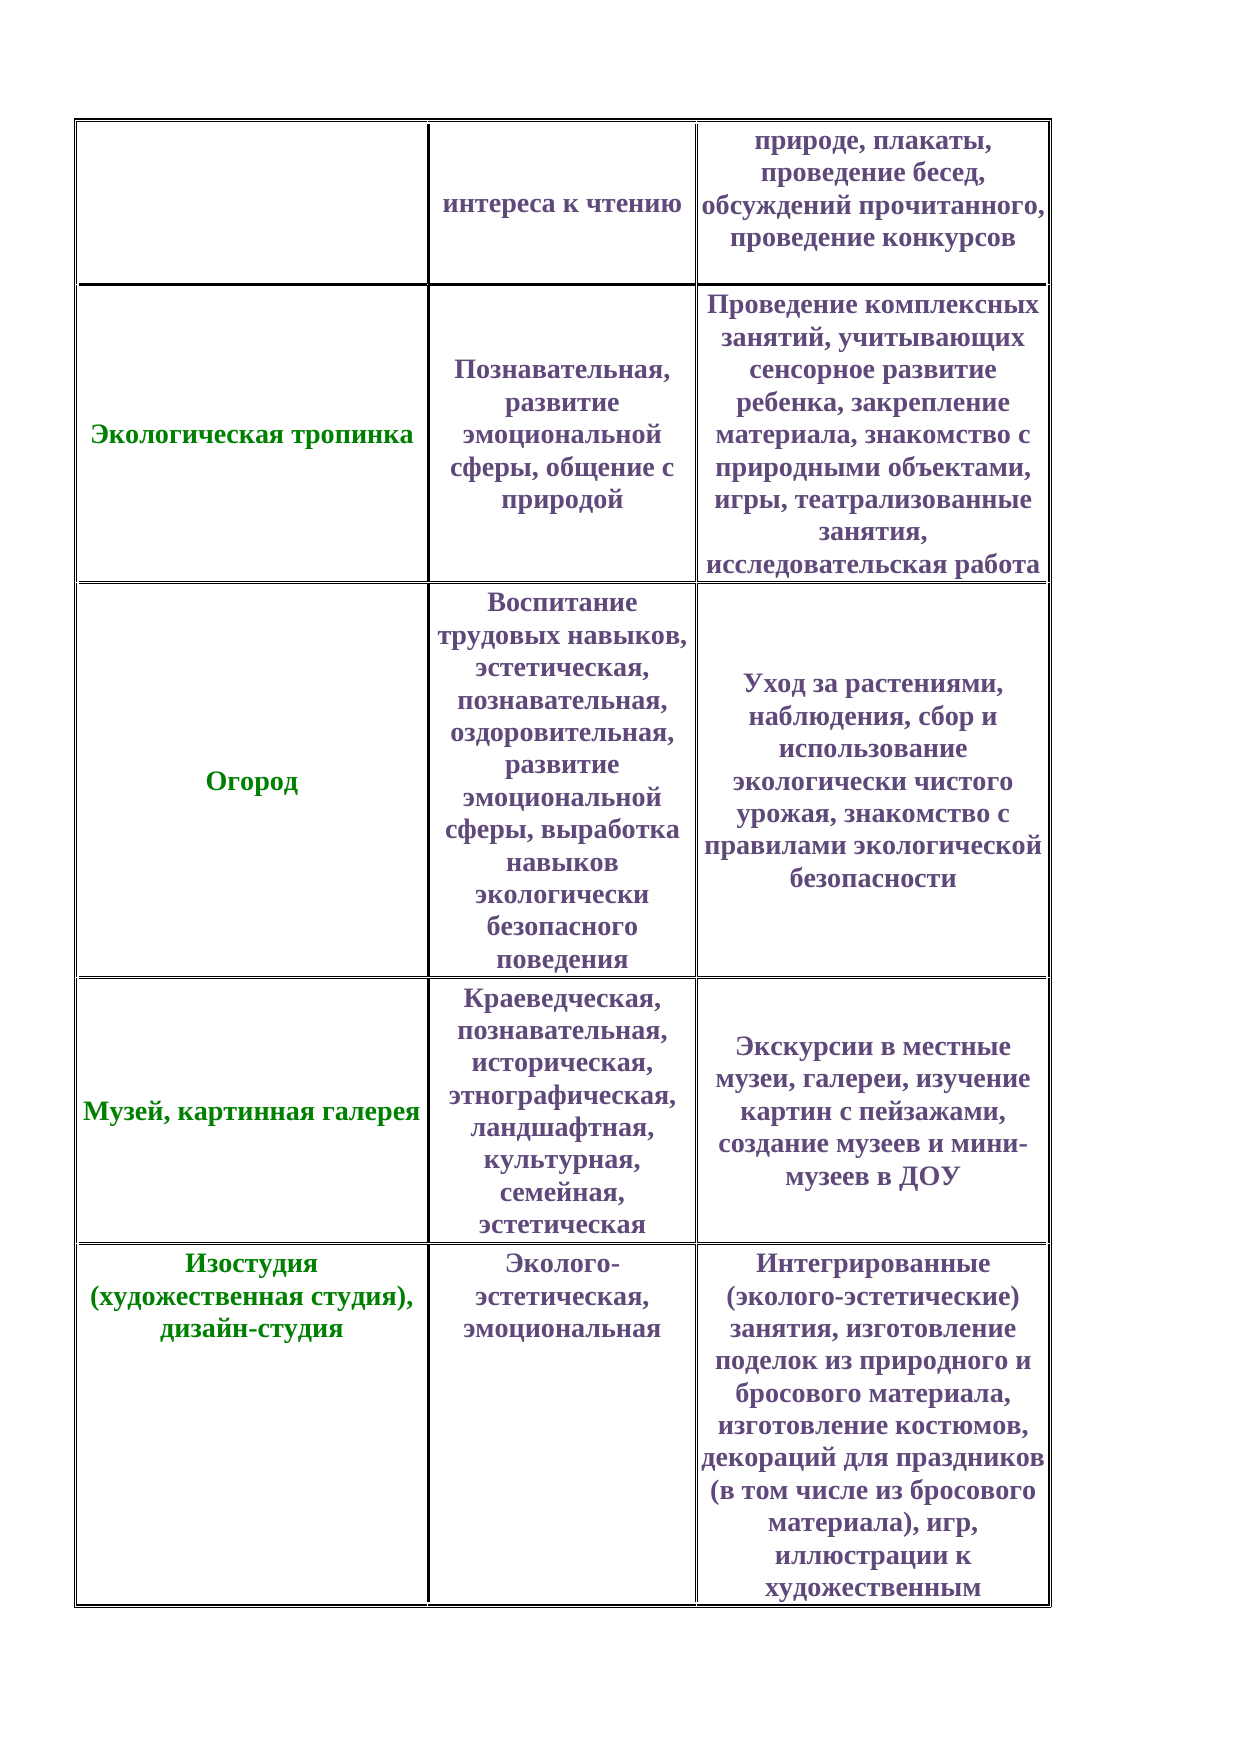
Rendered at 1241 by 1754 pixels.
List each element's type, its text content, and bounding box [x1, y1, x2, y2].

table_cell Уход за растениями, наблюдения, сбор и использование экологически чистого урожая, знакомство с правилами экологической безопасности [696, 581, 1050, 976]
table_cell Музей, картинная галерея [75, 976, 428, 1241]
table_cell Познавательная, развитие эмоциональной сферы, общение с природой [430, 286, 695, 581]
table_cell Библиотека [77, 120, 428, 283]
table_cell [696, 1241, 1049, 1604]
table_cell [428, 122, 696, 283]
table_cell Воспитание трудовых навыков, эстетическая, познавательная, оздоровительная, развитие эмоциональной сферы, выработка навыков экологически безопасного поведения [430, 584, 695, 976]
table_cell Огород [75, 581, 428, 976]
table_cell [428, 1245, 696, 1604]
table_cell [696, 122, 1048, 283]
table_cell Экскурсии в местные музеи, галереи, изучение картин с пейзажами, создание музеев и мини-музеев в ДОУ [696, 976, 1050, 1241]
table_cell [77, 1241, 428, 1604]
table_cell Проведение комплексных занятий, учитывающих сенсорное развитие ребенка, закрепление материала, знакомство с природными объектами, игры, театрализованные занятия, исследовательская работа [698, 283, 1050, 581]
table_cell Краеведческая, познавательная, историческая, этнографическая, ландшафтная, культурная, семейная, эстетическая [430, 979, 695, 1241]
table_cell Экологическая тропинка [75, 283, 427, 581]
